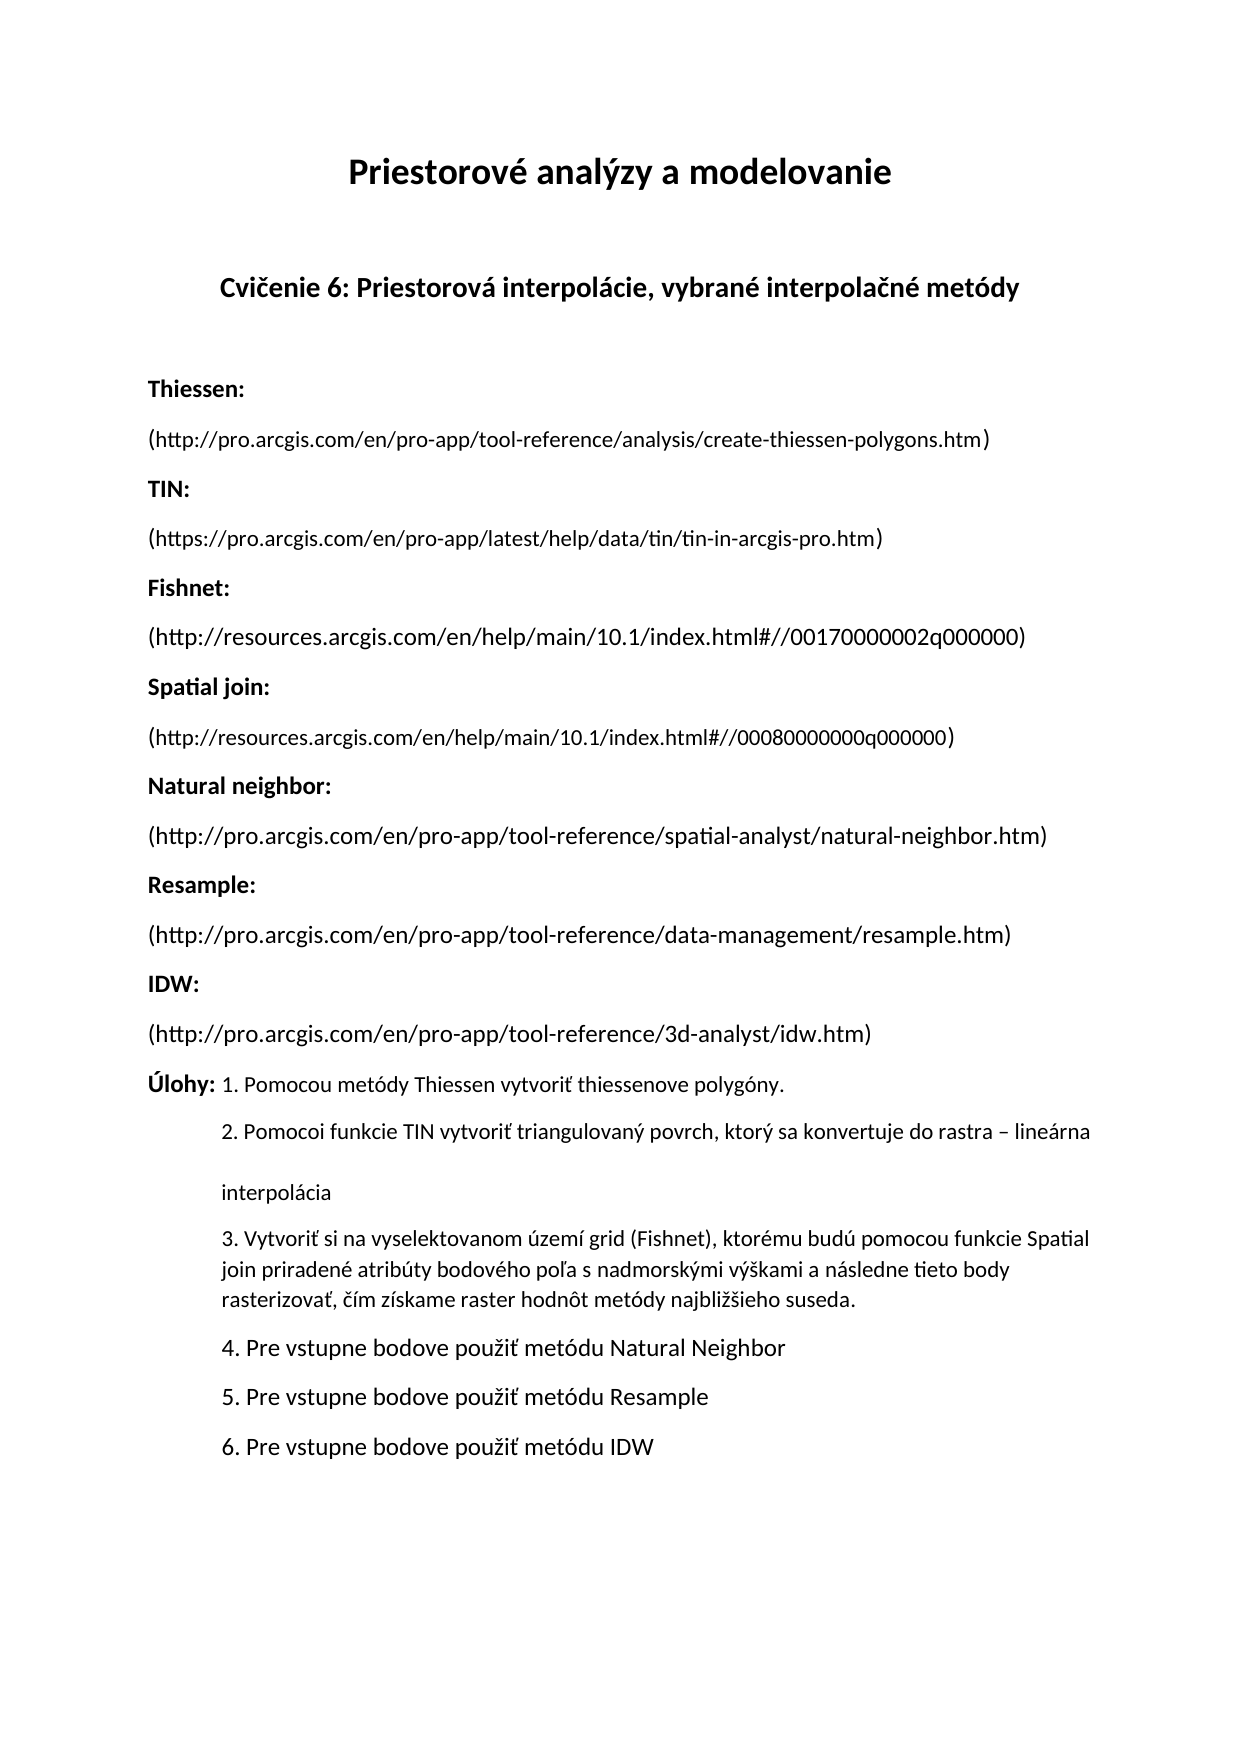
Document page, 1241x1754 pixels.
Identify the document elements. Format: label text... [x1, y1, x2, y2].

text Thiessen: [148, 373, 1093, 404]
text Resample: [148, 869, 1093, 900]
text Spatial join: [148, 671, 1093, 702]
text IDW: [148, 968, 1093, 999]
text 3. Vytvoriť si na vyselektovanom území grid (Fishnet), ktorému budú pomocou funkcie Spatial join priradené atribúty bodového poľa s nadmorskými výškami a následne tieto body rasterizovať, čím získame raster hodnôt metódy najbližšieho suseda. [221, 1224, 1093, 1313]
text (http://pro.arcgis.com/en/pro-app/tool-reference/analysis/create-thiessen-polygons.htm) [148, 423, 1093, 454]
text Fishnet: [148, 572, 1093, 602]
text 4. Pre vstupne bodove použiť metódu Natural Neighbor [221, 1332, 1093, 1362]
text 6. Pre vstupne bodove použiť metódu IDW [221, 1431, 1093, 1462]
text (http://pro.arcgis.com/en/pro-app/tool-reference/3d-analyst/idw.htm) [148, 1018, 1093, 1049]
text Priestorové analýzy a modelovanie [148, 148, 1093, 193]
text 2. Pomocoi funkcie TIN vytvoriť triangulovaný povrch, ktorý sa konvertuje do rastra – lineárna interpolácia [221, 1117, 1093, 1206]
text (https://pro.arcgis.com/en/pro-app/latest/help/data/tin/tin-in-arcgis-pro.htm) [148, 522, 1093, 553]
text (http://pro.arcgis.com/en/pro-app/tool-reference/spatial-analyst/natural-neighbor.htm) [148, 820, 1093, 850]
text Natural neighbor: [148, 770, 1093, 801]
text (http://resources.arcgis.com/en/help/main/10.1/index.html#//00080000000q000000) [148, 721, 1093, 751]
text (http://pro.arcgis.com/en/pro-app/tool-reference/data-management/resample.htm) [148, 919, 1093, 949]
text Úlohy: 1. Pomocou metódy Thiessen vytvoriť thiessenove polygóny. [148, 1068, 1093, 1098]
text 5. Pre vstupne bodove použiť metódu Resample [221, 1381, 1093, 1412]
text Cvičenie 6: Priestorová interpolácie, vybrané interpolačné metódy [148, 269, 1093, 304]
text (http://resources.arcgis.com/en/help/main/10.1/index.html#//00170000002q000000) [148, 621, 1093, 652]
text TIN: [148, 473, 1093, 503]
